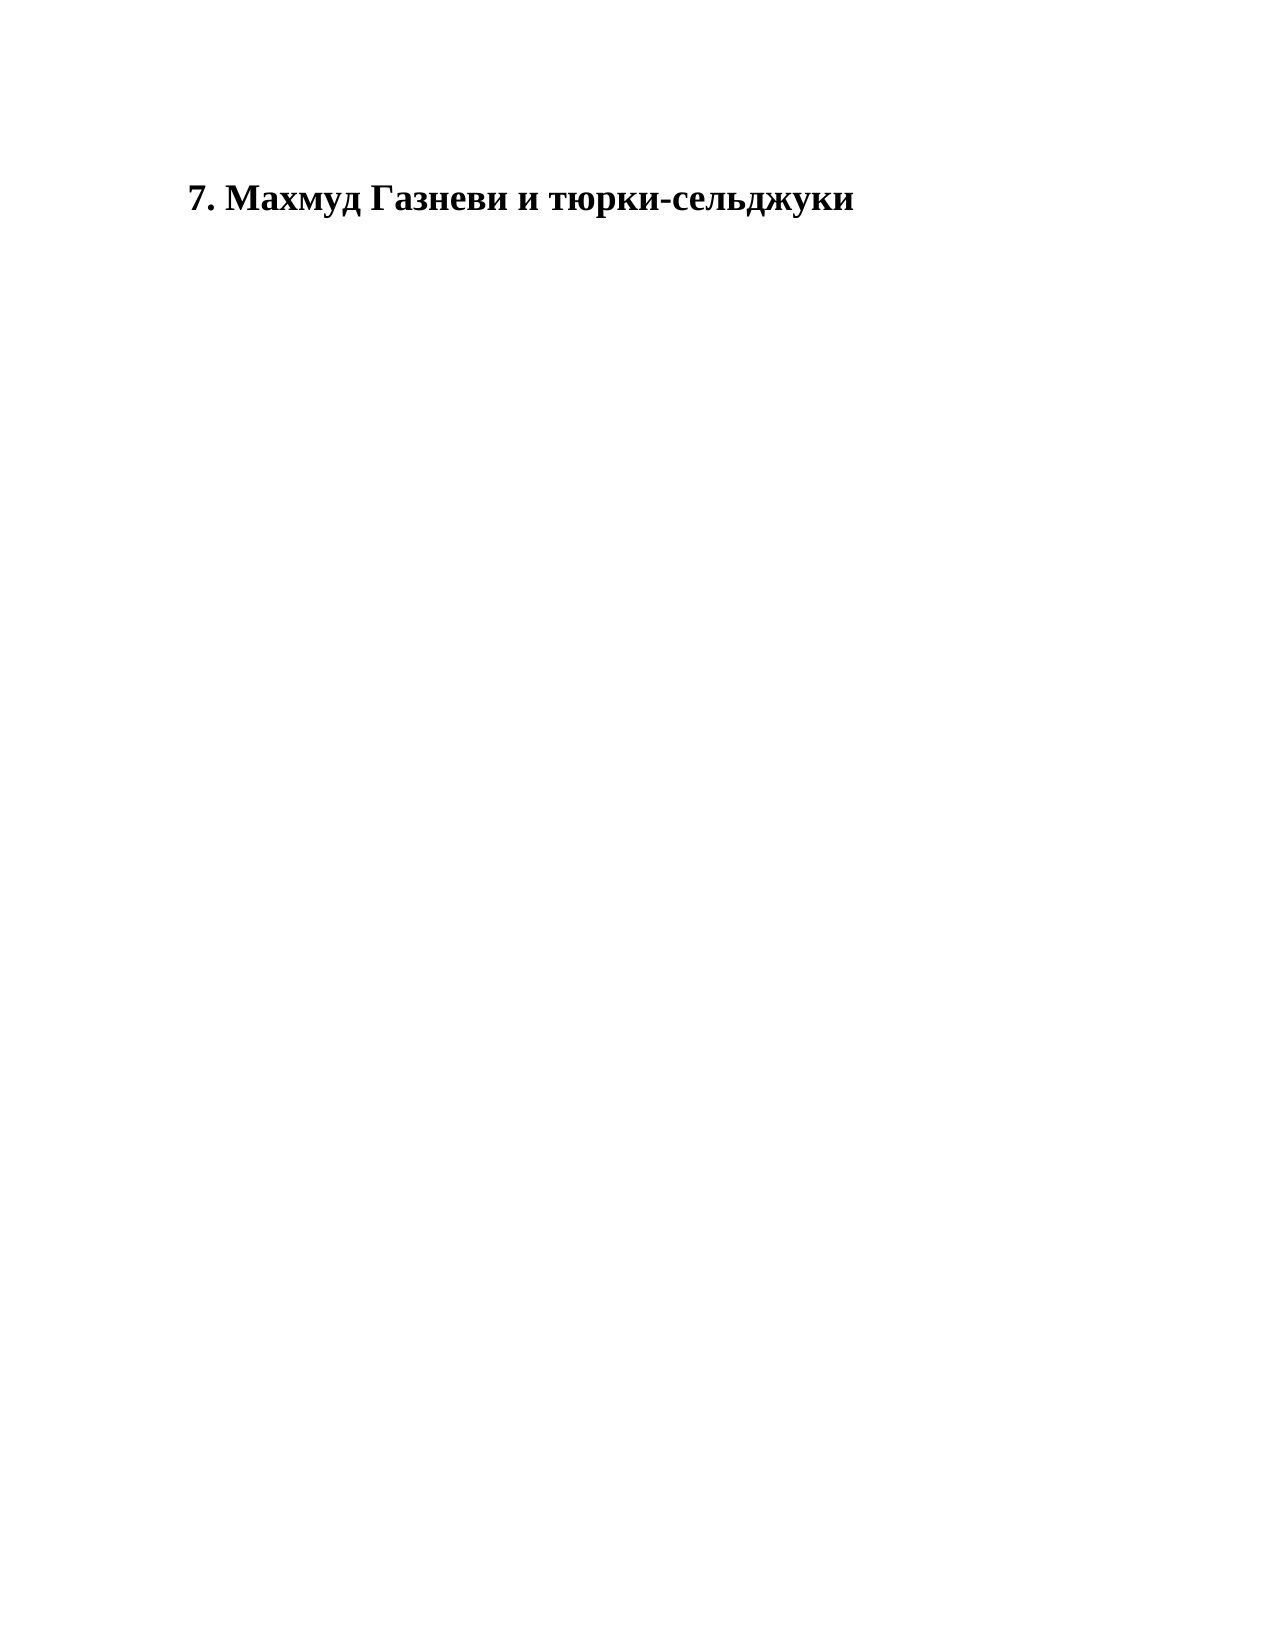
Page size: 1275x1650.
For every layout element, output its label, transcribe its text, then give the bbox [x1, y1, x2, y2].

list 7. Махмуд Газневи и тюрки-сельджуки [187, 175, 1087, 218]
